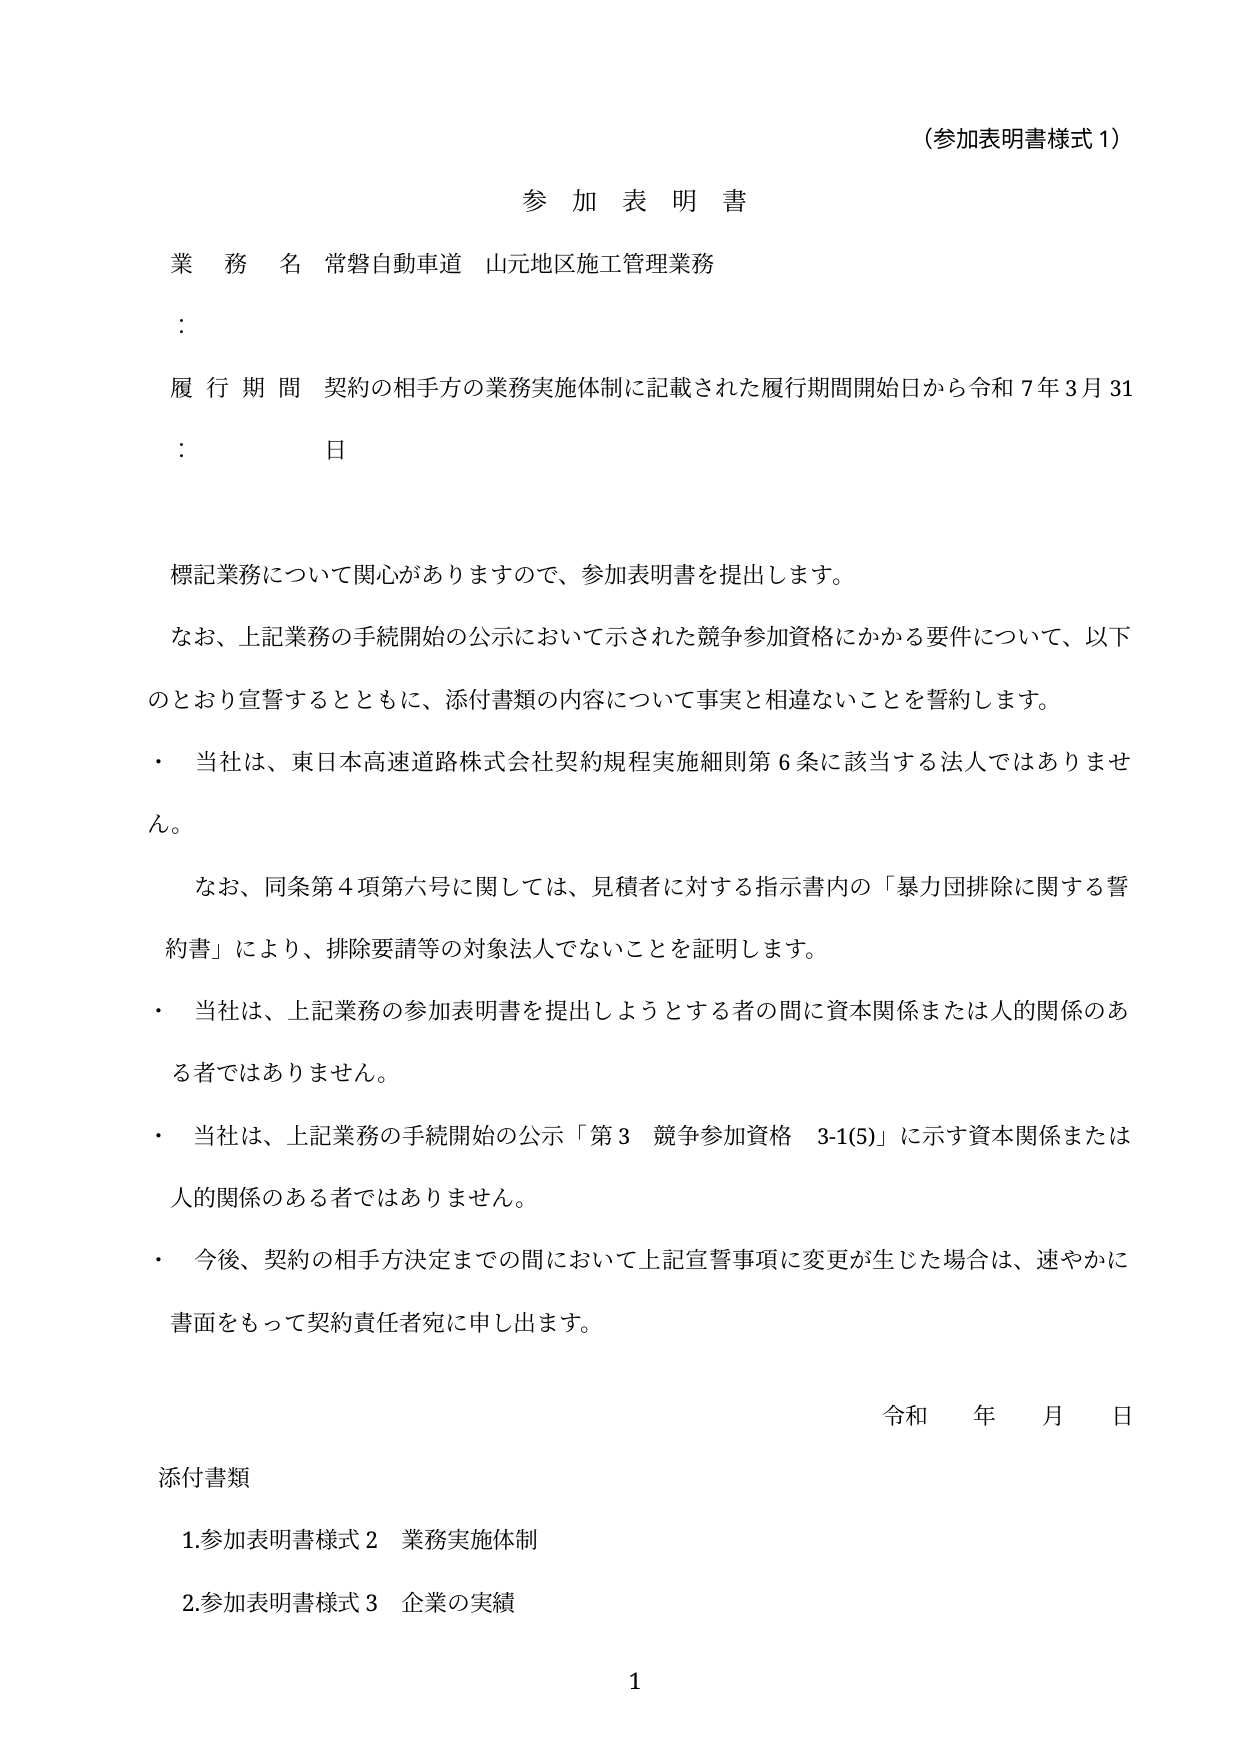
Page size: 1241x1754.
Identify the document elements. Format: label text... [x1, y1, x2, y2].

text （参加表明書様式1） [136, 106, 1134, 169]
text 参 加 表 明 書 [136, 169, 1134, 231]
text 1.参加表明書様式2 業務実施体制 [136, 1508, 1134, 1570]
table_header 標記業務について関心がありますので、参加表明書を提出します。 [136, 543, 1143, 605]
text 令和 年 月 日 [136, 1383, 1134, 1446]
text 添付書類 [159, 1446, 1134, 1508]
table_cell 履行期間 ： [136, 356, 313, 480]
table_header 常磐自動車道 山元地区施工管理業務 [313, 231, 1145, 356]
table_cell なお、上記業務の手続開始の公示において示された競争参加資格にかかる要件について、以下のとおり宣誓するとともに、添付書類の内容について事実と相違ないことを誓約します。 ・ 当社は、東日本高速道路株式会社契約規程実施細則第6条に該当する法人ではありません。 なお、同条第４項第六号に関しては、見積者に対する指示書内の「暴力団排除に関する誓約書」により、排除要請等の対象法人でないことを証明します。 ・ 当社は、上記業務の参加表明書を提出しようとする者の間に資本関係または人的関係のある者ではありません。 ・ 当社は、上記業務の手続開始の公示「第3 競争参加資格 3-1(5)」に示す資本関係または人的関係のある者ではありません。 ・ 今後、契約の相手方決定までの間において上記宣誓事項に変更が生じた場合は、速やかに書面をもって契約責任者宛に申し出ます。 [136, 605, 1143, 1383]
table_cell 契約の相手方の業務実施体制に記載された履行期間開始日から令和7年3月31日 [313, 356, 1145, 480]
text 2.参加表明書様式3 企業の実績 [136, 1570, 1134, 1633]
table_header 業務名 ： [136, 231, 313, 356]
